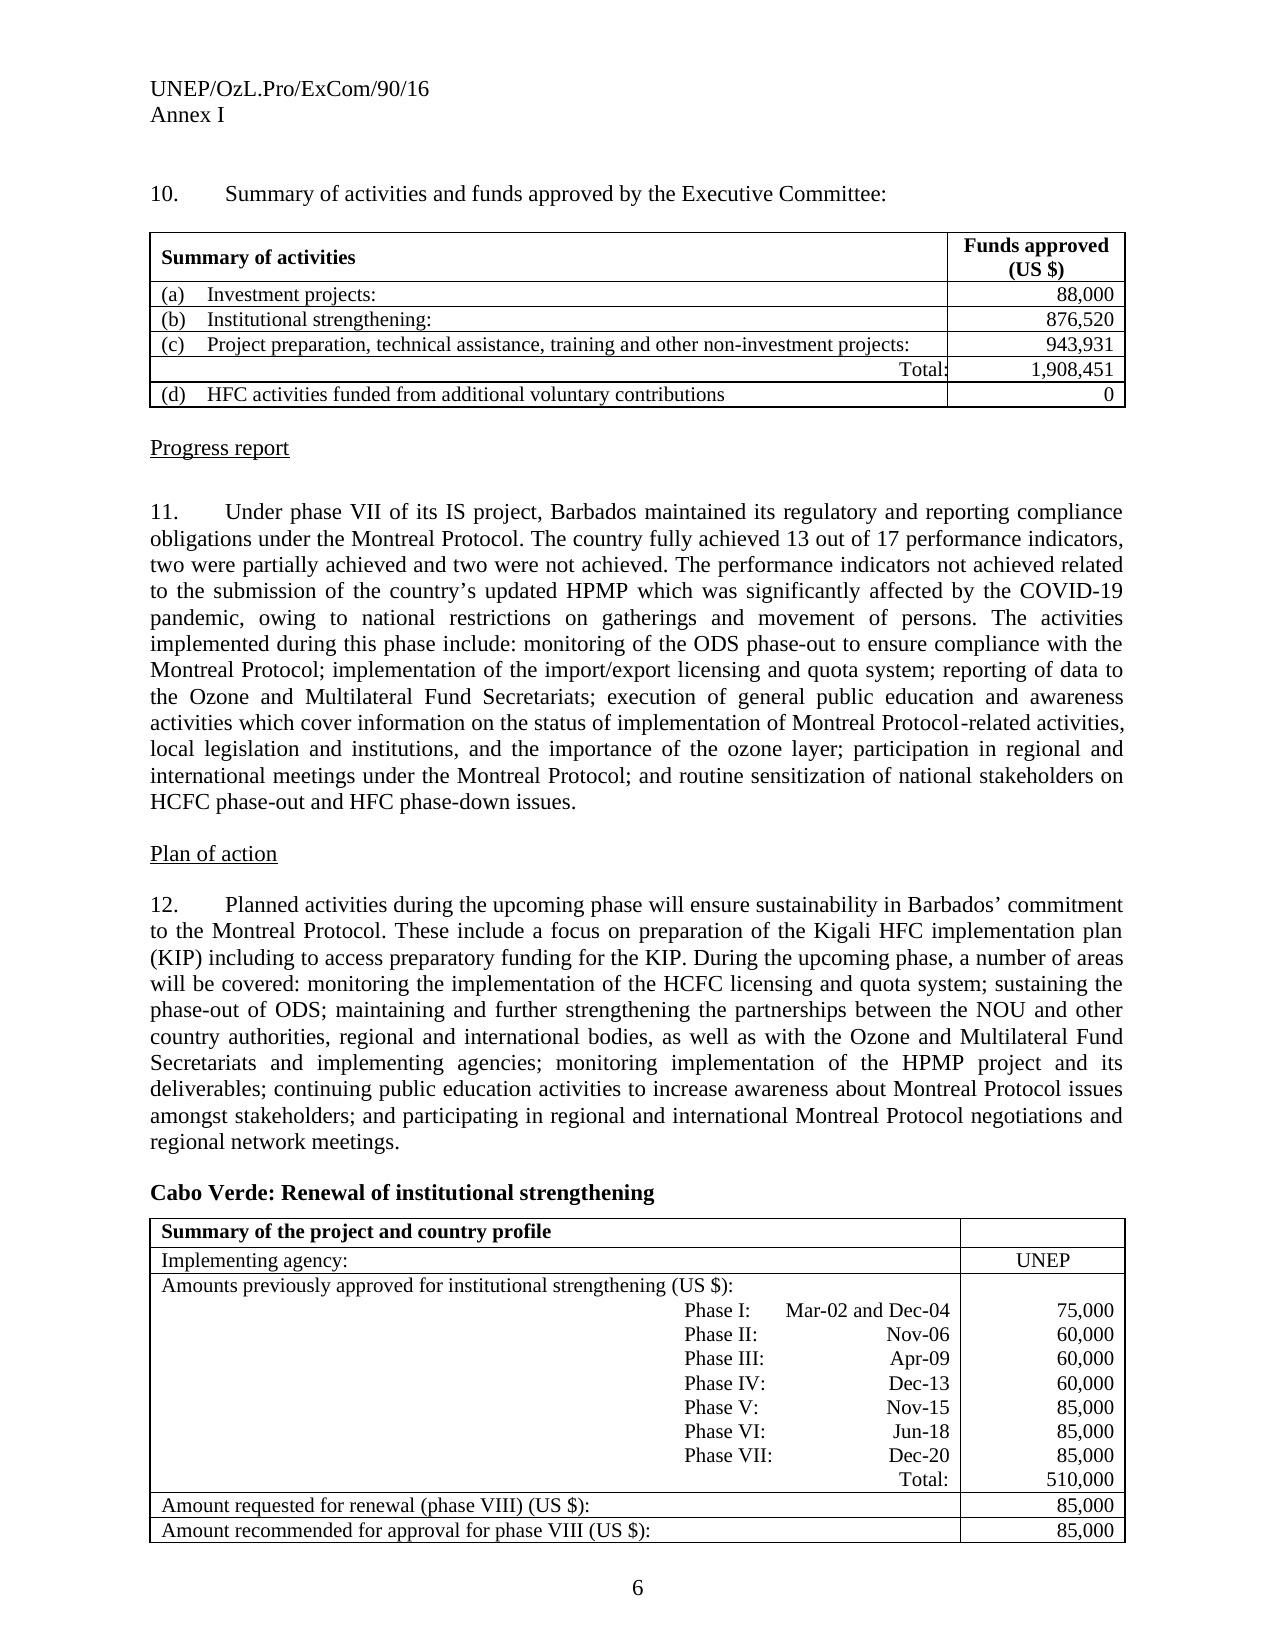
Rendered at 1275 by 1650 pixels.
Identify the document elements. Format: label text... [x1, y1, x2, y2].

table_cell 85,000 [961, 1493, 1124, 1517]
text Progress report [150, 434, 1125, 460]
table_cell 60,000 [961, 1370, 1124, 1394]
table_cell Investment projects: [207, 282, 947, 306]
table_header Funds approved (US $) [948, 233, 1124, 281]
table_cell Phase II: [151, 1322, 773, 1346]
table_cell Phase VII: [151, 1443, 773, 1467]
table_header [961, 1219, 1124, 1247]
table_cell 85,000 [961, 1395, 1124, 1419]
table_cell (d) [151, 383, 207, 406]
table_cell Amount requested for renewal (phase VIII) (US $): [151, 1493, 960, 1517]
table_cell Nov-15 [773, 1395, 960, 1419]
table_cell 943,931 [948, 332, 1124, 356]
text Plan of action [150, 839, 1125, 866]
table_cell UNEP [961, 1248, 1124, 1272]
table_header Summary of activities [151, 233, 947, 281]
table_cell (b) [151, 307, 207, 331]
table_cell Total: [151, 357, 947, 381]
table_header Summary of the project and country profile [151, 1219, 960, 1247]
subtitle Planned activities during the upcoming phase will ensure sustainability in Barbados’ commitment to the Montreal Protocol. These include a focus on preparation of the Kigali HFC implementation plan (KIP) including to access preparatory funding for the KIP. During the upcoming phase, a number of areas will be covered: monitoring the implementation of the HCFC licensing and quota system; sustaining the phase-out of ODS; maintaining and further strengthening the partnerships between the NOU and other country authorities, regional and international bodies, as well as with the Ozone and Multilateral Fund Secretariats and implementing agencies; monitoring implementation of the HPMP project and its deliverables; continuing public education activities to increase awareness about Montreal Protocol issues amongst stakeholders; and participating in regional and international Montreal Protocol negotiations and regional network meetings. [150, 891, 1125, 1154]
table_cell Implementing agency: [151, 1248, 960, 1272]
table_cell 0 [948, 383, 1124, 406]
table_cell [961, 1274, 1124, 1297]
table_cell 60,000 [961, 1346, 1124, 1370]
table_cell Jun-18 [773, 1419, 960, 1443]
table_cell Phase V: [151, 1395, 773, 1419]
text Cabo Verde: Renewal of institutional strengthening [150, 1179, 1125, 1206]
table_cell Project preparation, technical assistance, training and other non-investment projects: [207, 332, 947, 356]
subtitle Under phase VII of its IS project, Barbados maintained its regulatory and reporting compliance obligations under the Montreal Protocol. The country fully achieved 13 out of 17 performance indicators, two were partially achieved and two were not achieved. The performance indicators not achieved related to the submission of the country’s updated HPMP which was significantly affected by the COVID-19 pandemic, owing to national restrictions on gatherings and movement of persons. The activities implemented during this phase include: monitoring of the ODS phase-out to ensure compliance with the Montreal Protocol; implementation of the import/export licensing and quota system; reporting of data to the Ozone and Multilateral Fund Secretariats; execution of general public education and awareness activities which cover information on the status of implementation of Montreal Protocol-related activities, local legislation and institutions, and the importance of the ozone layer; participation in regional and international meetings under the Montreal Protocol; and routine sensitization of national stakeholders on HCFC phase-out and HFC phase-down issues. [150, 498, 1125, 814]
table_cell 75,000 [961, 1298, 1124, 1322]
table_cell Mar-02 and Dec-04 [773, 1298, 960, 1322]
table_cell HFC activities funded from additional voluntary contributions [207, 383, 947, 406]
table_cell Phase III: [151, 1346, 773, 1370]
table_cell 60,000 [961, 1322, 1124, 1346]
table_cell 1,908,451 [948, 357, 1124, 381]
table_cell Institutional strengthening: [207, 307, 947, 331]
table_cell 85,000 [961, 1518, 1124, 1542]
table_cell Nov-06 [773, 1322, 960, 1346]
table_cell Phase I: [151, 1298, 773, 1322]
table_cell Total: [151, 1468, 960, 1492]
table_cell 510,000 [961, 1468, 1124, 1492]
table_cell (a) [151, 282, 207, 306]
subtitle Summary of activities and funds approved by the Executive Committee: [150, 180, 1125, 207]
table_cell 876,520 [948, 307, 1124, 331]
table_cell 85,000 [961, 1419, 1124, 1443]
table_cell (c) [151, 332, 207, 356]
table_cell Apr-09 [773, 1346, 960, 1370]
table_cell Phase IV: [151, 1370, 773, 1394]
table_cell Dec-20 [773, 1443, 960, 1467]
table_cell 88,000 [948, 282, 1124, 306]
table_cell Amounts previously approved for institutional strengthening (US $): [151, 1274, 960, 1297]
table_cell Dec-13 [773, 1370, 960, 1394]
table_cell 85,000 [961, 1443, 1124, 1467]
table_cell Amount recommended for approval for phase VIII (US $): [151, 1518, 960, 1542]
table_cell Phase VI: [151, 1419, 773, 1443]
